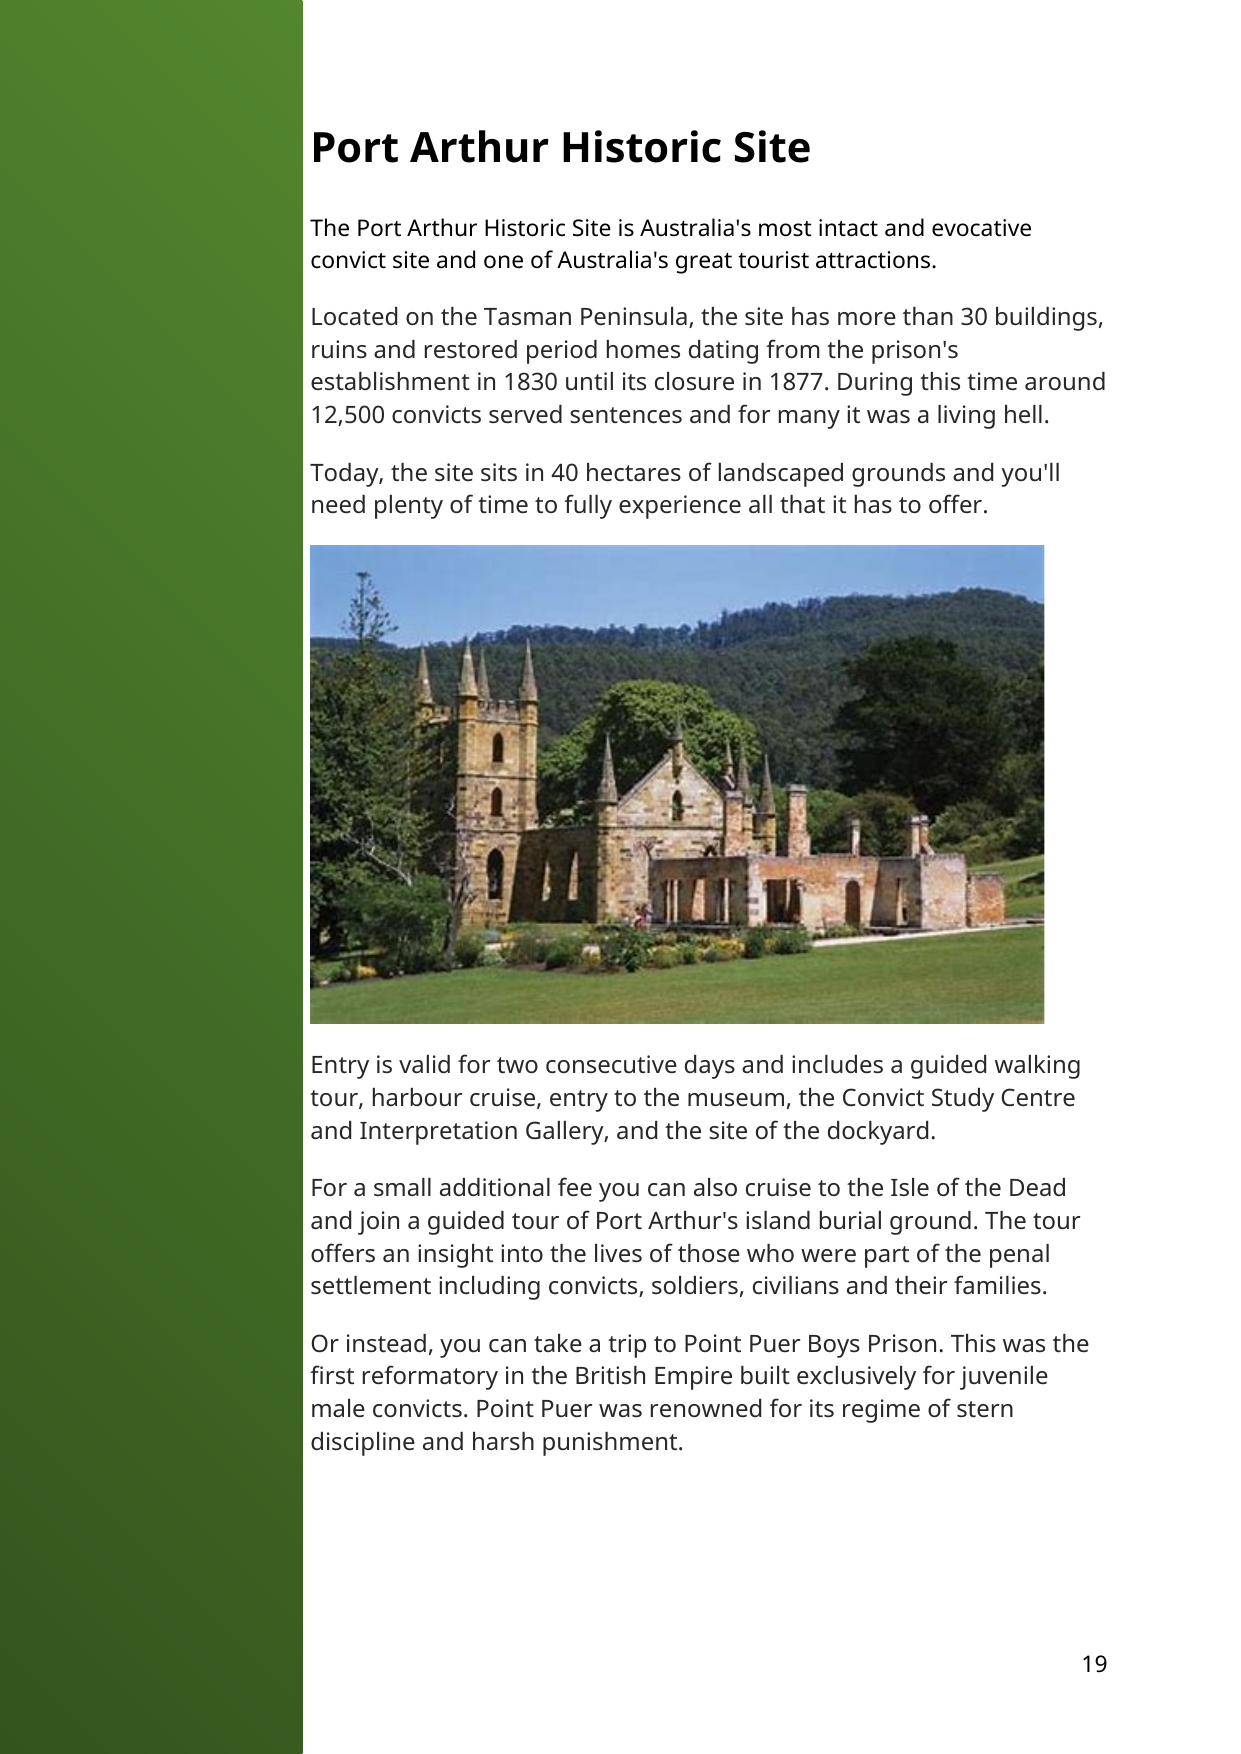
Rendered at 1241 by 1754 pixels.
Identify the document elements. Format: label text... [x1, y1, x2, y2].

text Today, the site sits in 40 hectares of landscaped grounds and you'll need plenty of time to fully experience all that it has to offer. [310, 455, 1107, 521]
text Or instead, you can take a trip to Point Puer Boys Prison. This was the first reformatory in the British Empire built exclusively for juvenile male convicts. Point Puer was renowned for its regime of stern discipline and harsh punishment. [310, 1327, 1107, 1457]
picture [310, 545, 1045, 1024]
subtitle Port Arthur Historic Site [310, 118, 1107, 175]
text Entry is valid for two consecutive days and includes a guided walking tour, harbour cruise, entry to the museum, the Convict Study Centre and Interpretation Gallery, and the site of the dockyard. [310, 1048, 1107, 1146]
text For a small additional fee you can also cruise to the Isle of the Dead and join a guided tour of Port Arthur's island burial ground. The tour offers an insight into the lives of those who were part of the penal settlement including convicts, soldiers, civilians and their families. [310, 1171, 1107, 1302]
text Located on the Tasman Peninsula, the site has more than 30 buildings, ruins and restored period homes dating from the prison's establishment in 1830 until its closure in 1877. During this time around 12,500 convicts served sentences and for many it was a living hell. [310, 300, 1107, 430]
text The Port Arthur Historic Site is Australia's most intact and evocative convict site and one of Australia's great tourist attractions. [310, 212, 1107, 275]
